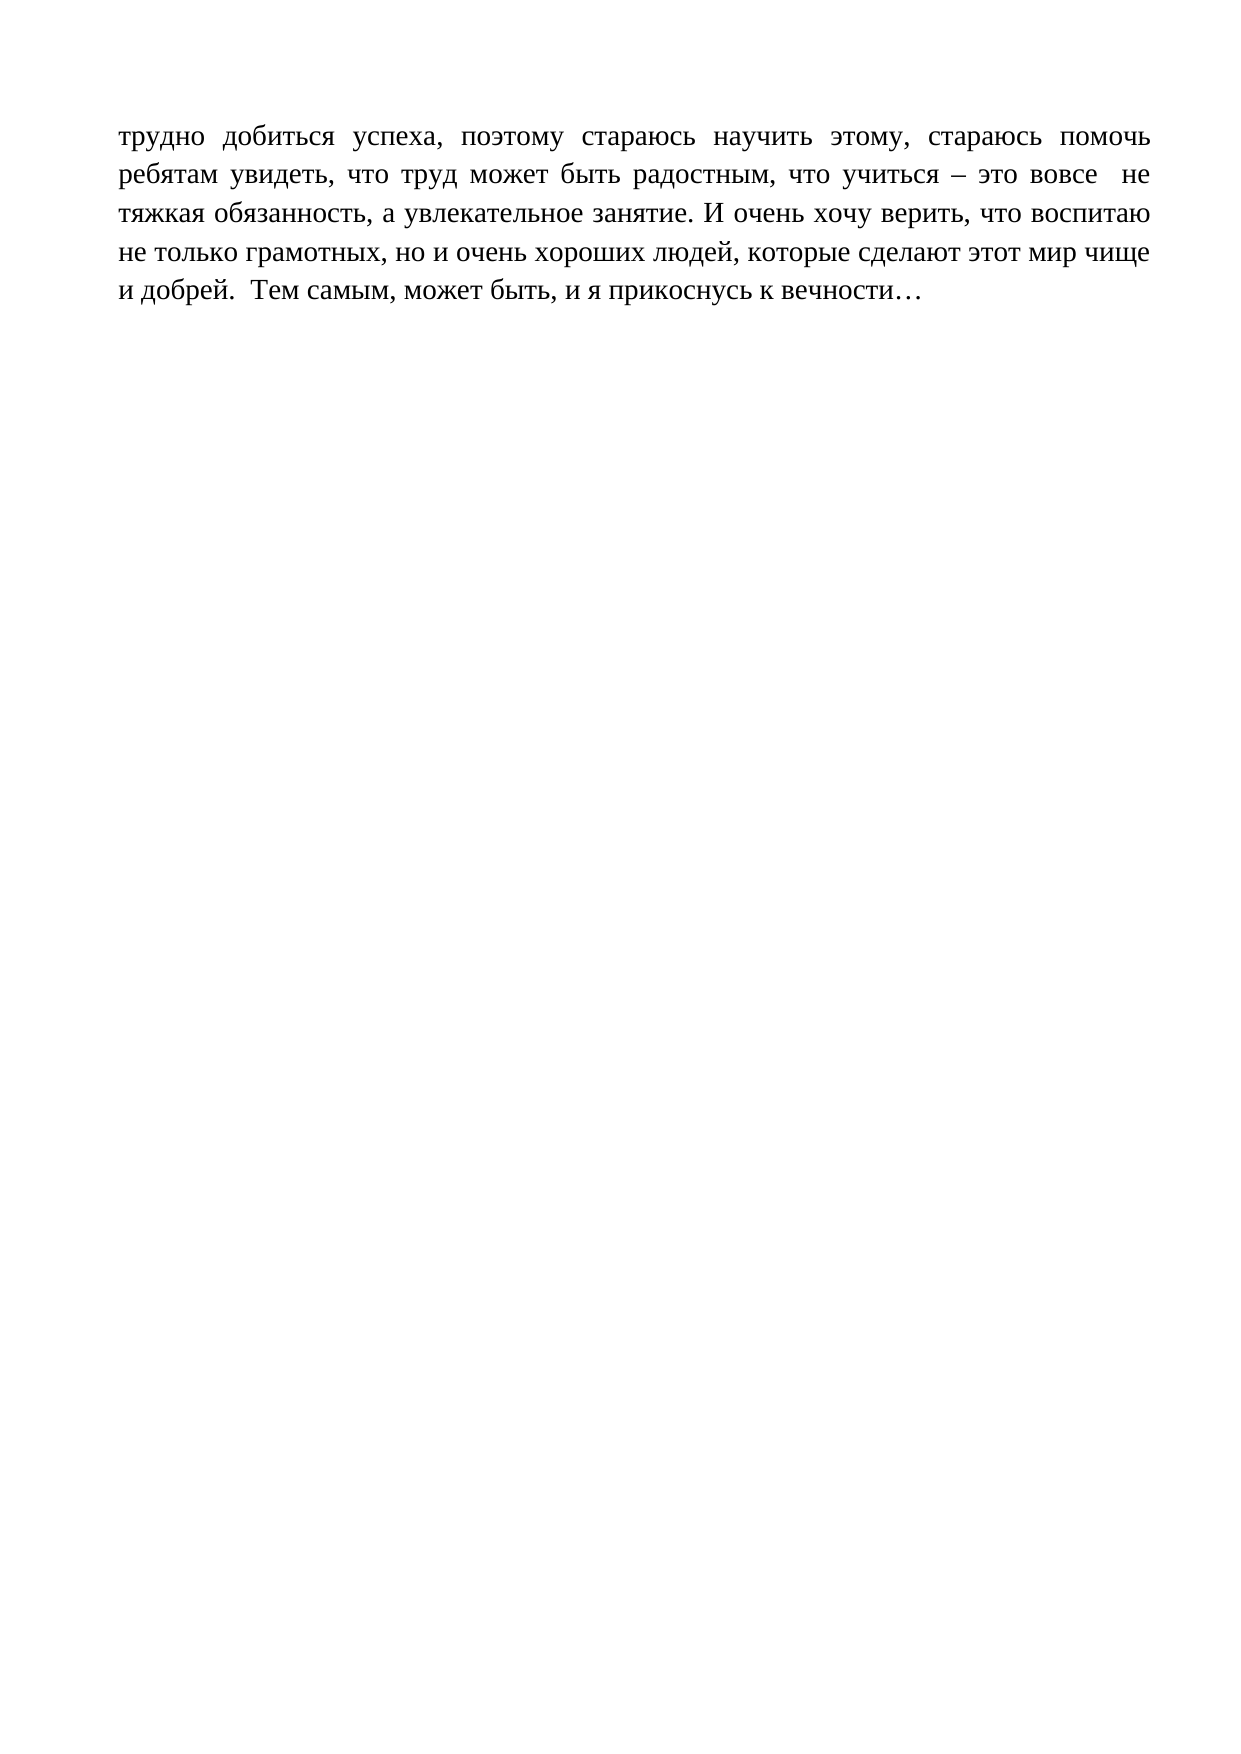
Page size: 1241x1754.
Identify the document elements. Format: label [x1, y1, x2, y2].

text [118, 118, 1152, 306]
